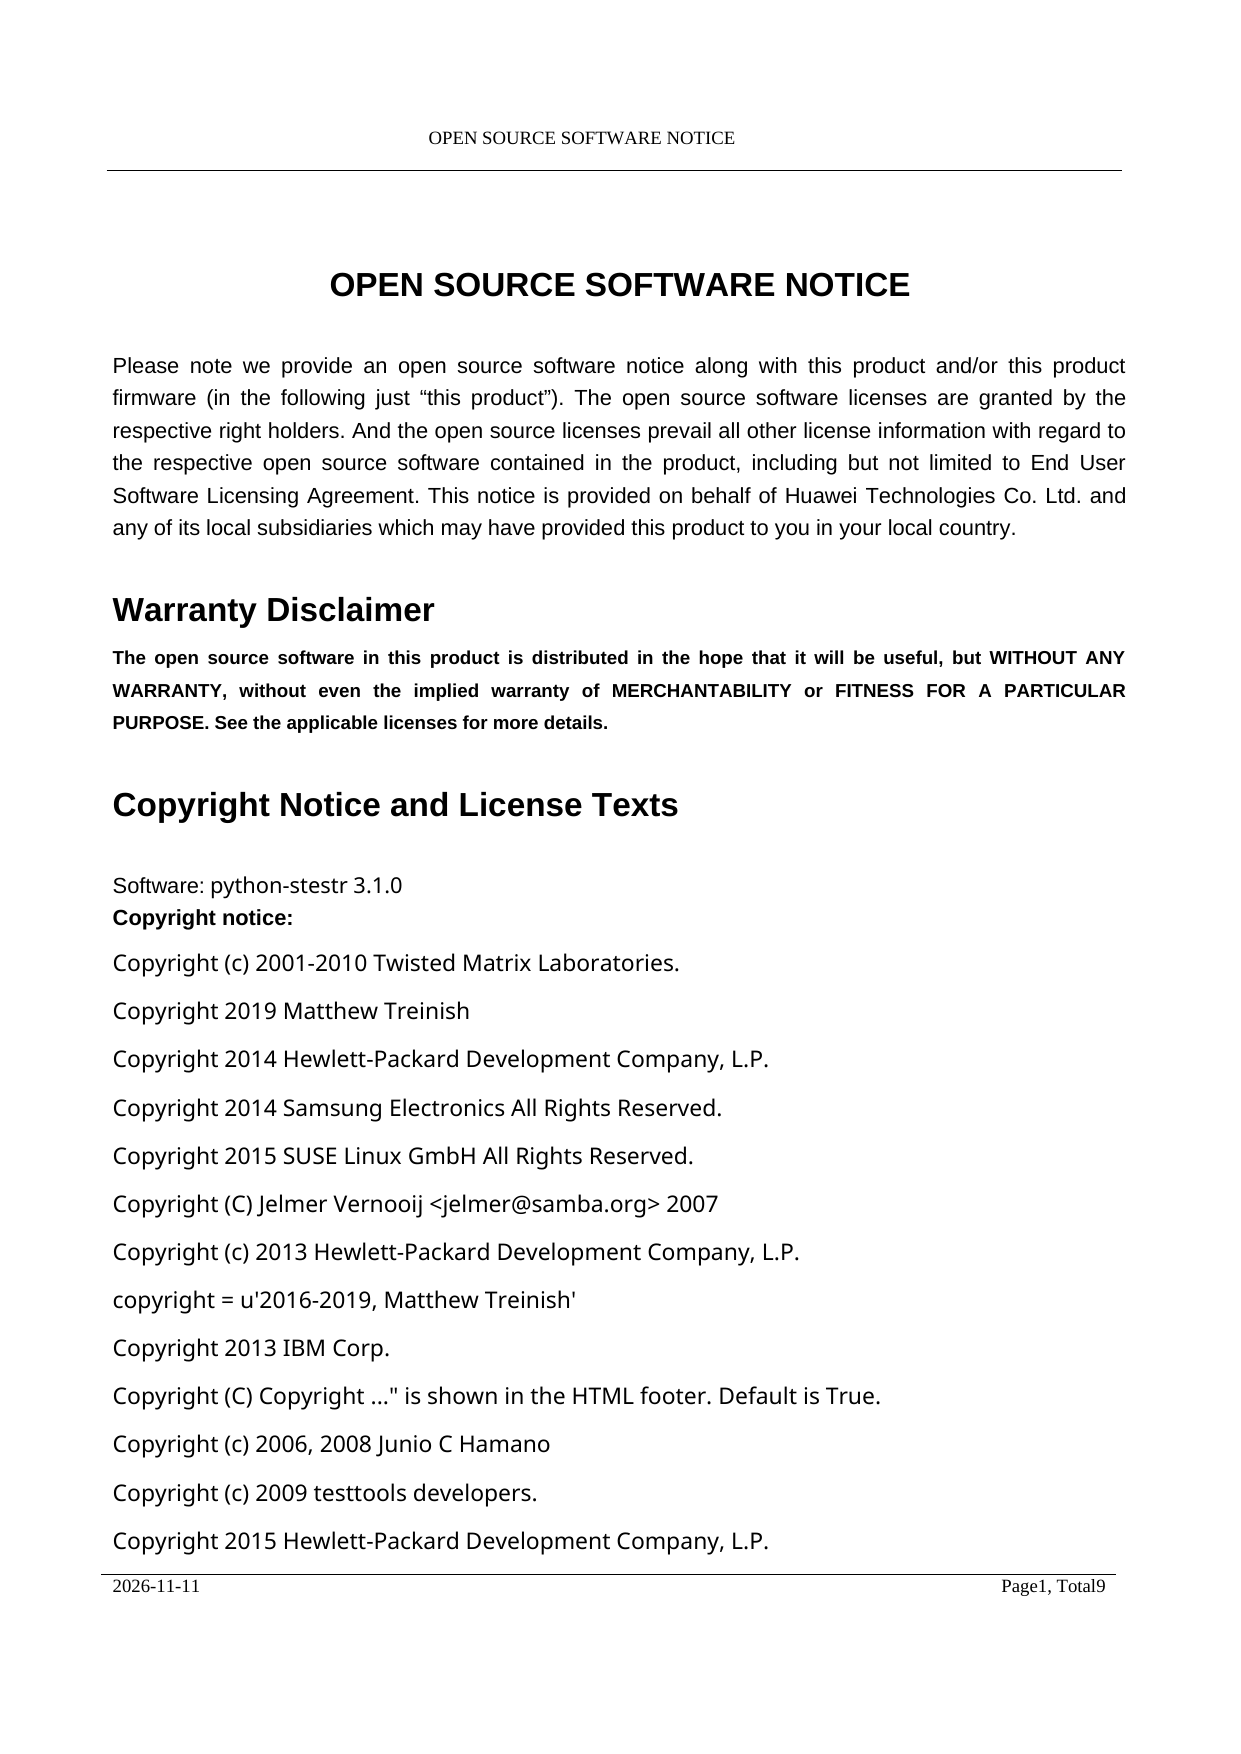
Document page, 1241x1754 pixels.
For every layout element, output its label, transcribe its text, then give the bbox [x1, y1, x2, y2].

text Copyright notice: [112, 901, 1128, 934]
text Copyright (C) Copyright ..." is shown in the HTML footer. Default is True. [112, 1380, 1128, 1412]
text Copyright (c) 2001-2010 Twisted Matrix Laboratories. [112, 947, 1128, 979]
text Copyright Notice and License Texts [112, 771, 1128, 836]
text Copyright 2014 Samsung Electronics All Rights Reserved. [112, 1091, 1128, 1123]
text Copyright 2019 Matthew Treinish [112, 995, 1128, 1027]
text Copyright (C) Jelmer Vernooij <jelmer@samba.org> 2007 [112, 1187, 1128, 1220]
text Copyright (c) 2013 Hewlett-Packard Development Company, L.P. [112, 1235, 1128, 1268]
text Please note we provide an open source software notice along with this product and/or this product firmware (in the following just “this product”). The open source software licenses are granted by the respective right holders. And the open source licenses prevail all other license information with regard to the respective open source software contained in the product, including but not limited to End User Software Licensing Agreement. This notice is provided on behalf of Huawei Technologies Co. Ltd. and any of its local subsidiaries which may have provided this product to you in your local country. [112, 349, 1128, 544]
text Copyright (c) 2009 testtools developers. [112, 1476, 1128, 1508]
text The open source software in this product is distributed in the hope that it will be useful, but WITHOUT ANY WARRANTY, without even the implied warranty of MERCHANTABILITY or FITNESS FOR A PARTICULAR PURPOSE. See the applicable licenses for more details. [112, 641, 1128, 739]
text Copyright 2015 Hewlett-Packard Development Company, L.P. [112, 1524, 1128, 1557]
text Copyright (c) 2006, 2008 Junio C Hamano [112, 1428, 1128, 1460]
text OPEN SOURCE SOFTWARE NOTICE [112, 251, 1128, 316]
text copyright = u'2016-2019, Matthew Treinish' [112, 1283, 1128, 1316]
text Copyright 2015 SUSE Linux GmbH All Rights Reserved. [112, 1139, 1128, 1172]
text Software: python-stestr 3.1.0 [112, 869, 1128, 901]
text Warranty Disclaimer [112, 576, 1128, 641]
text Copyright 2014 Hewlett-Packard Development Company, L.P. [112, 1043, 1128, 1075]
text Copyright 2013 IBM Corp. [112, 1332, 1128, 1364]
